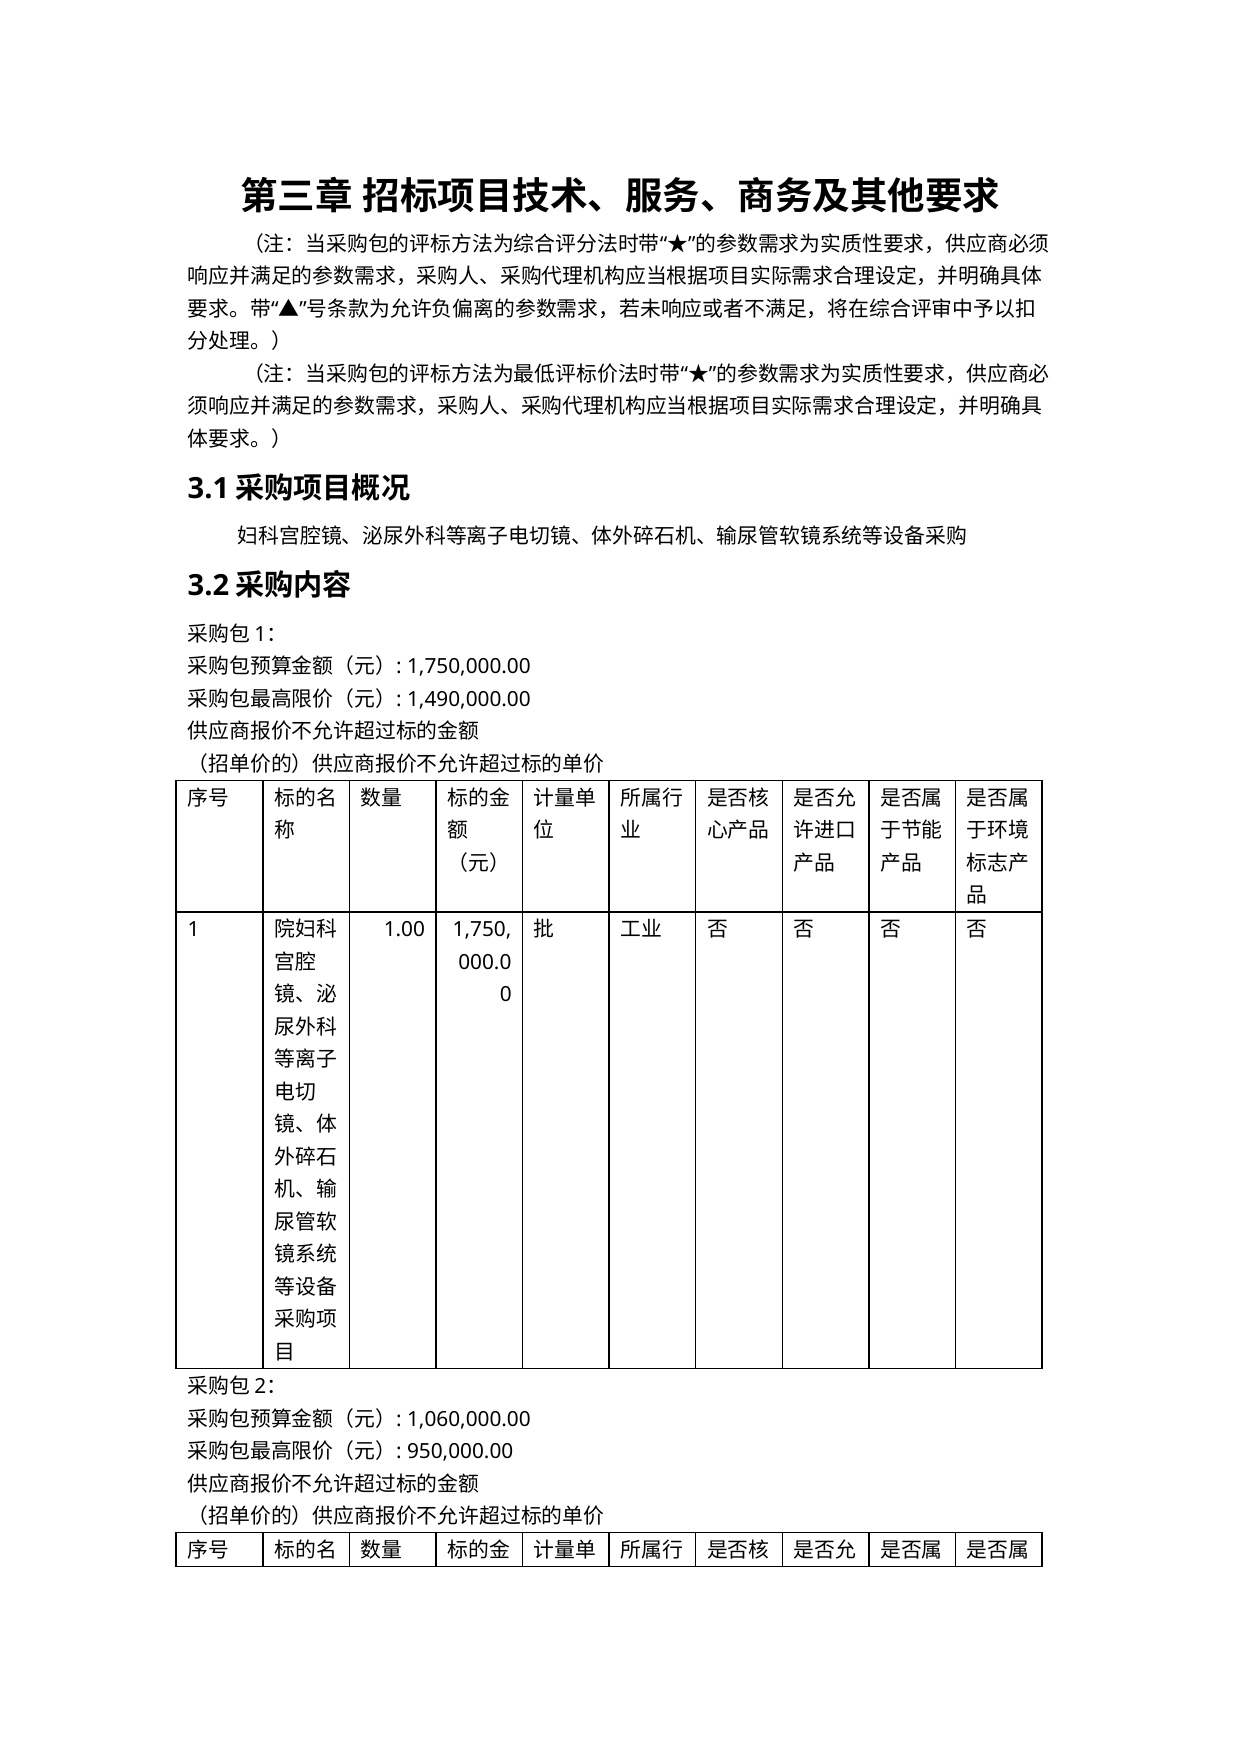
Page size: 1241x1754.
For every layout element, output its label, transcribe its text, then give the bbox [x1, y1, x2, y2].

table_header 是否允许进口产品 [783, 1533, 868, 1566]
text 采购包最高限价（元）: 1,490,000.00 [187, 682, 1053, 714]
text （注：当采购包的评标方法为最低评标价法时带“★”的参数需求为实质性要求，供应商必须响应并满足的参数需求，采购人、采购代理机构应当根据项目实际需求合理设定，并明确具体要求。） [187, 357, 1053, 454]
text 供应商报价不允许超过标的金额 [187, 1467, 1053, 1499]
table_cell 否 [696, 913, 782, 1368]
table_header 标的名称 [264, 1533, 349, 1566]
text （招单价的）供应商报价不允许超过标的单价 [187, 747, 1053, 779]
table_header 序号 [177, 781, 262, 911]
text （注：当采购包的评标方法为综合评分法时带“★”的参数需求为实质性要求，供应商必须响应并满足的参数需求，采购人、采购代理机构应当根据项目实际需求合理设定，并明确具体要求。带“▲”号条款为允许负偏离的参数需求，若未响应或者不满足，将在综合评审中予以扣分处理。） [187, 227, 1053, 357]
table_header 是否属于节能产品 [870, 1533, 955, 1566]
text 采购包2： [187, 1369, 1053, 1402]
table_cell 批 [523, 913, 608, 1368]
text 采购包最高限价（元）: 950,000.00 [187, 1434, 1053, 1467]
table_header 是否属于环境标志产品 [956, 1533, 1041, 1566]
text 3.2采购内容 [187, 552, 1053, 617]
table_cell 1 [177, 913, 262, 1368]
text 3.1采购项目概况 [187, 454, 1053, 519]
text 供应商报价不允许超过标的金额 [187, 714, 1053, 747]
table_header 是否核心产品 [696, 1533, 782, 1566]
table_header 计量单位 [523, 781, 608, 911]
text 妇科宫腔镜、泌尿外科等离子电切镜、体外碎石机、输尿管软镜系统等设备采购 [187, 519, 1053, 552]
table_cell 否 [956, 913, 1041, 1368]
text （招单价的）供应商报价不允许超过标的单价 [187, 1499, 1053, 1532]
text 第三章 招标项目技术、服务、商务及其他要求 [187, 162, 1053, 227]
table_cell 否 [783, 913, 868, 1368]
text 采购包1： [187, 617, 1053, 649]
table_cell 1,750,000.00 [437, 913, 522, 1368]
table_header 序号 [177, 1533, 262, 1566]
table_header 是否允许进口产品 [783, 781, 868, 911]
table_cell 否 [870, 913, 955, 1368]
table_header 是否属于环境标志产品 [956, 781, 1041, 911]
table_cell 1.00 [350, 913, 435, 1368]
table_header 标的金额 （元） [437, 781, 522, 911]
table_header 数量 [350, 1533, 435, 1566]
table_header 计量单位 [523, 1533, 608, 1566]
text 采购包预算金额（元）: 1,750,000.00 [187, 649, 1053, 682]
table_cell 院妇科宫腔镜、泌尿外科等离子电切镜、体外碎石机、输尿管软镜系统等设备采购项目 [264, 913, 349, 1368]
table_header 所属行业 [610, 1533, 695, 1566]
table_header 标的金额 （元） [437, 1533, 522, 1566]
table_header 是否属于节能产品 [870, 781, 955, 911]
table_header 是否核心产品 [696, 781, 782, 911]
table_header 数量 [350, 781, 435, 911]
text 采购包预算金额（元）: 1,060,000.00 [187, 1402, 1053, 1434]
table_header 所属行业 [610, 781, 695, 911]
table_cell 工业 [610, 913, 695, 1368]
table_header 标的名称 [264, 781, 349, 911]
